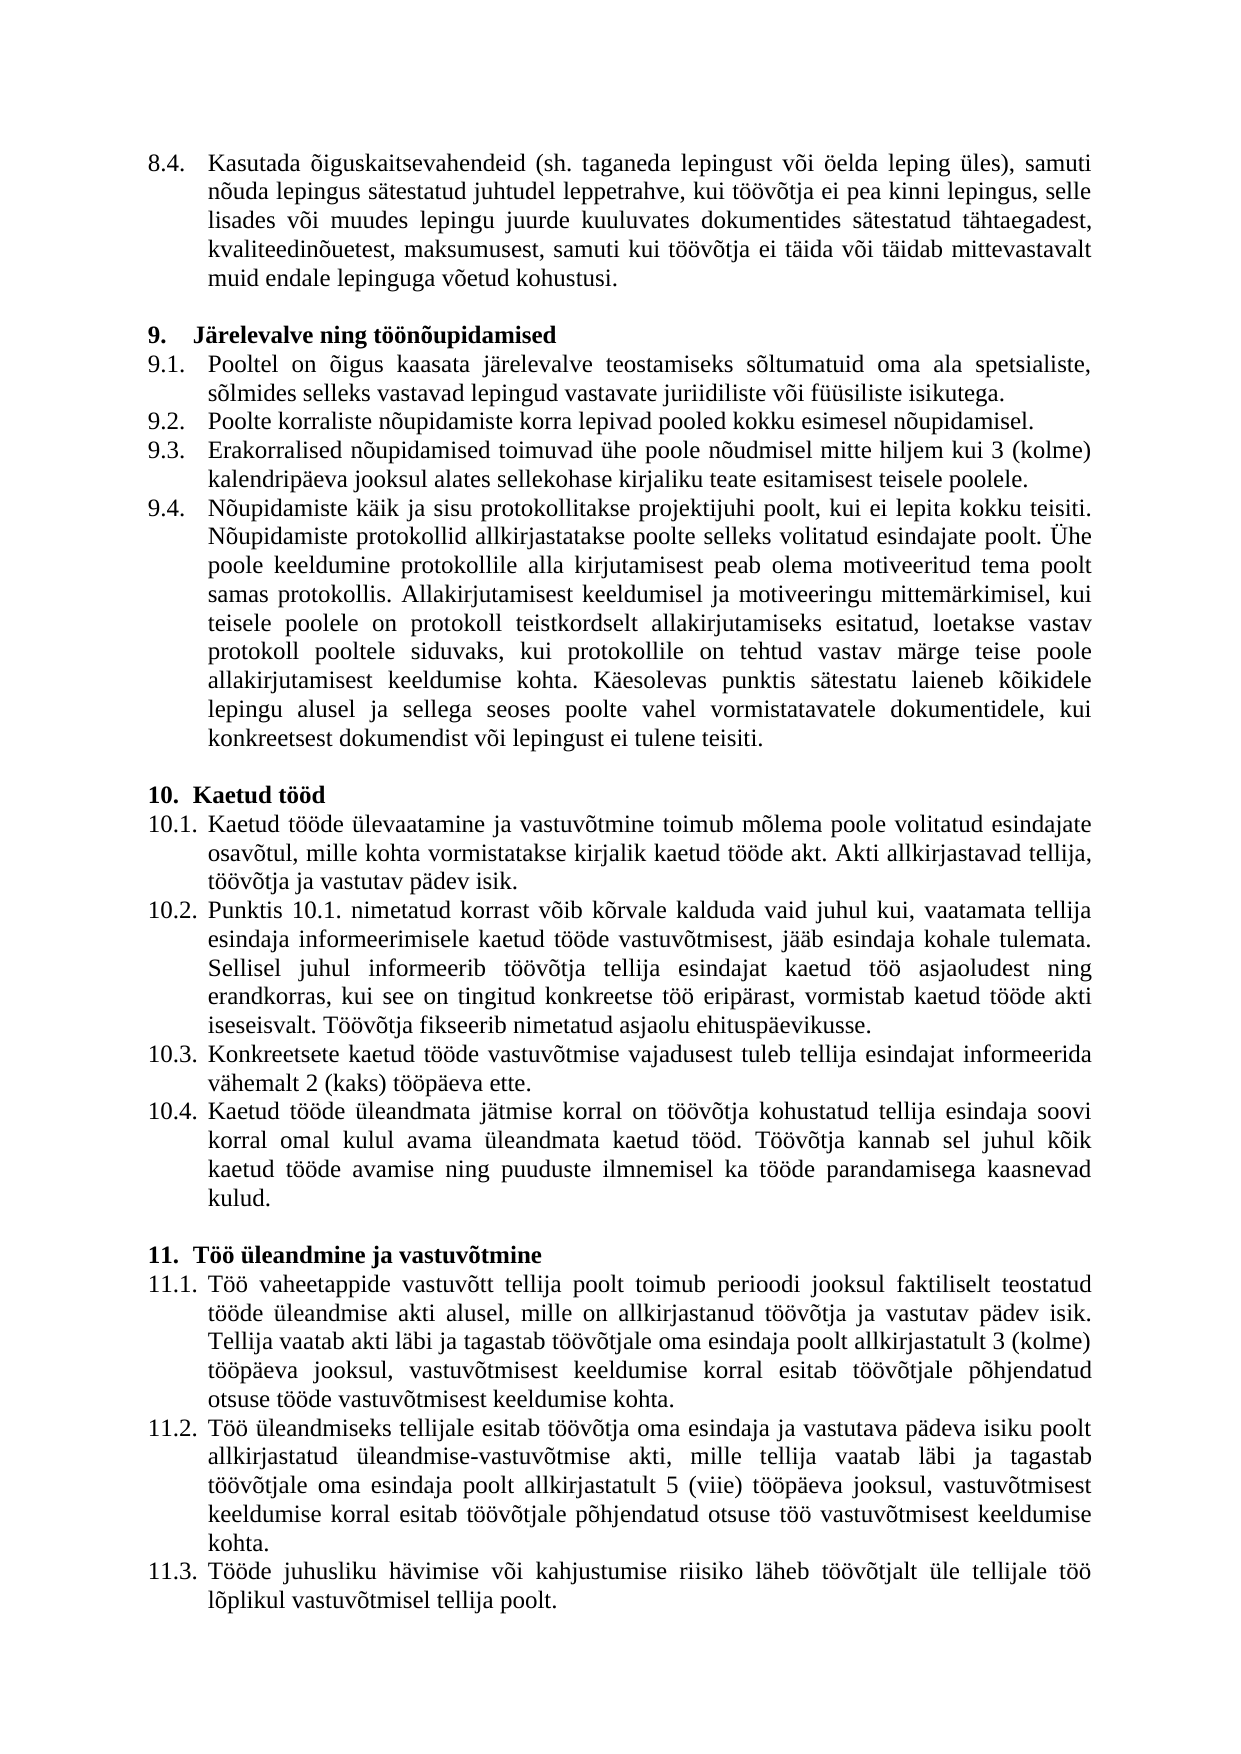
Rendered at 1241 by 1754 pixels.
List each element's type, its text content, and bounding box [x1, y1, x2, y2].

list Punktis 10.1. nimetatud korrast võib kõrvale kalduda vaid juhul kui, vaatamata tellija esindaja informeerimisele kaetud tööde vastuvõtmisest, jääb esindaja kohale tulemata. Sellisel juhul informeerib töövõtja tellija esindajat kaetud töö asjaoludest ning erandkorras, kui see on tingitud konkreetse töö eripärast, vormistab kaetud tööde akti iseseisvalt. Töövõtja fikseerib nimetatud asjaolu ehituspäevikusse. [148, 895, 1093, 1039]
list Kaetud tööde üleandmata jätmise korral on töövõtja kohustatud tellija esindaja soovi korral omal kulul avama üleandmata kaetud tööd. Töövõtja kannab sel juhul kõik kaetud tööde avamise ning puuduste ilmnemisel ka tööde parandamisega kaasnevad kulud. [148, 1096, 1093, 1211]
list Kaetud tööd [148, 780, 1093, 809]
list Nõupidamiste käik ja sisu protokollitakse projektijuhi poolt, kui ei lepita kokku teisiti. Nõupidamiste protokollid allkirjastatakse poolte selleks volitatud esindajate poolt. Ühe poole keeldumine protokollile alla kirjutamisest peab olema motiveeritud tema poolt samas protokollis. Allakirjutamisest keeldumisel ja motiveeringu mittemärkimisel, kui teisele poolele on protokoll teistkordselt allakirjutamiseks esitatud, loetakse vastav protokoll pooltele siduvaks, kui protokollile on tehtud vastav märge teise poole allakirjutamisest keeldumise kohta. Käesolevas punktis sätestatu laieneb kõikidele lepingu alusel ja sellega seoses poolte vahel vormistatavatele dokumentidele, kui konkreetsest dokumendist või lepingust ei tulene teisiti. [148, 493, 1093, 751]
list Tööde juhusliku hävimise või kahjustumise riisiko läheb töövõtjalt üle tellijale töö lõplikul vastuvõtmisel tellija poolt. [148, 1556, 1093, 1614]
list Kaetud tööde ülevaatamine ja vastuvõtmine toimub mõlema poole volitatud esindajate osavõtul, mille kohta vormistatakse kirjalik kaetud tööde akt. Akti allkirjastavad tellija, töövõtja ja vastutav pädev isik. [148, 809, 1093, 895]
list Töö vaheetappide vastuvõtt tellija poolt toimub perioodi jooksul faktiliselt teostatud tööde üleandmise akti alusel, mille on allkirjastanud töövõtja ja vastutav pädev isik. Tellija vaatab akti läbi ja tagastab töövõtjale oma esindaja poolt allkirjastatult 3 (kolme) tööpäeva jooksul, vastuvõtmisest keeldumise korral esitab töövõtjale põhjendatud otsuse tööde vastuvõtmisest keeldumise kohta. [148, 1269, 1093, 1413]
list Järelevalve ning töönõupidamised [148, 320, 1093, 349]
list Töö üleandmiseks tellijale esitab töövõtja oma esindaja ja vastutava pädeva isiku poolt allkirjastatud üleandmise-vastuvõtmise akti, mille tellija vaatab läbi ja tagastab töövõtjale oma esindaja poolt allkirjastatult 5 (viie) tööpäeva jooksul, vastuvõtmisest keeldumise korral esitab töövõtjale põhjendatud otsuse töö vastuvõtmisest keeldumise kohta. [148, 1413, 1093, 1556]
list Konkreetsete kaetud tööde vastuvõtmise vajadusest tuleb tellija esindajat informeerida vähemalt 2 (kaks) tööpäeva ette. [148, 1039, 1093, 1096]
list Kasutada õiguskaitsevahendeid (sh. taganeda lepingust või öelda leping üles), samuti nõuda lepingus sätestatud juhtudel leppetrahve, kui töövõtja ei pea kinni lepingus, selle lisades või muudes lepingu juurde kuuluvates dokumentides sätestatud tähtaegadest, kvaliteedinõuetest, maksumusest, samuti kui töövõtja ei täida või täidab mittevastavalt muid endale lepinguga võetud kohustusi. [148, 148, 1093, 291]
list Erakorralised nõupidamised toimuvad ühe poole nõudmisel mitte hiljem kui 3 (kolme) kalendripäeva jooksul alates sellekohase kirjaliku teate esitamisest teisele poolele. [148, 435, 1093, 493]
list Pooltel on õigus kaasata järelevalve teostamiseks sõltumatuid oma ala spetsialiste, sõlmides selleks vastavad lepingud vastavate juriidiliste või füüsiliste isikutega. [148, 349, 1093, 406]
list Poolte korraliste nõupidamiste korra lepivad pooled kokku esimesel nõupidamisel. [148, 406, 1093, 435]
list Töö üleandmine ja vastuvõtmine [148, 1240, 1093, 1269]
